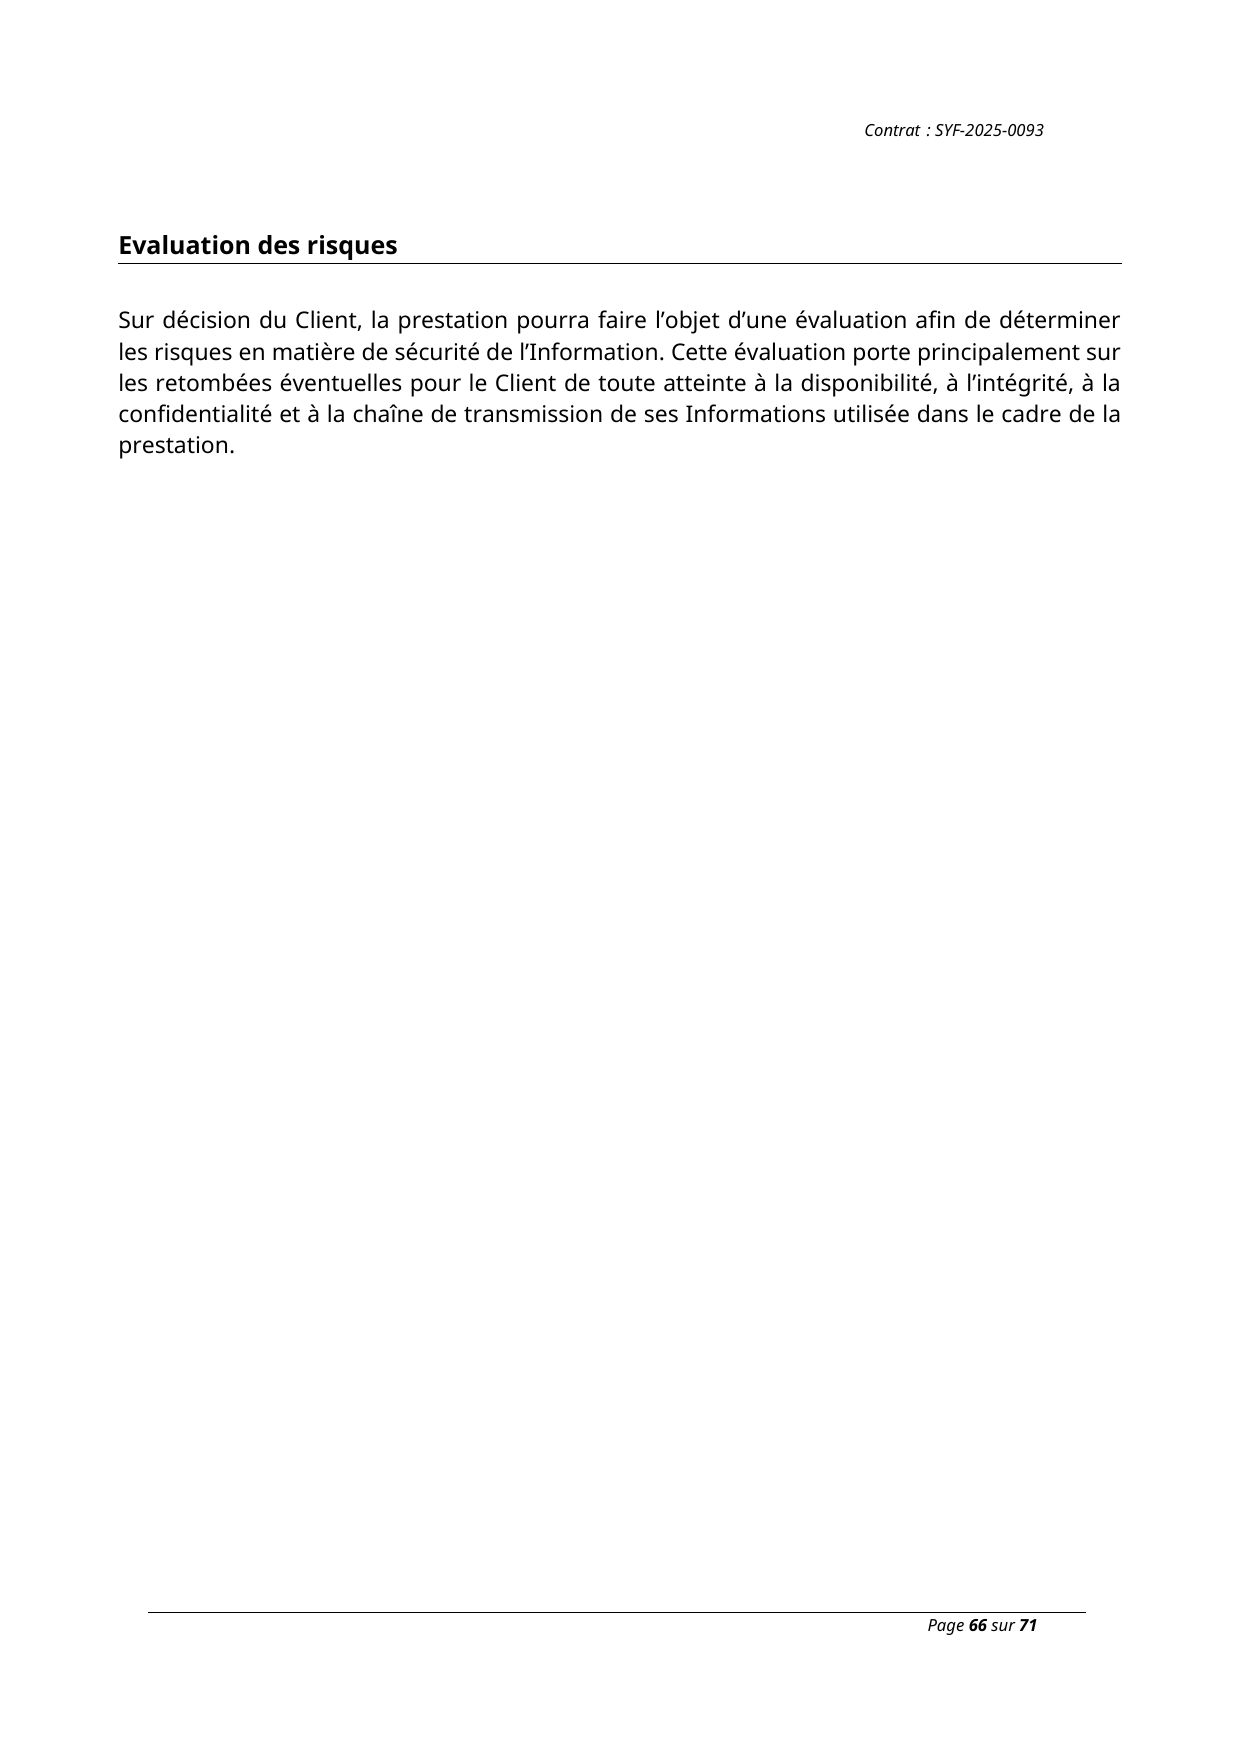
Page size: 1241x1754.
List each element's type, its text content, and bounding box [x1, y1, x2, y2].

text Evaluation des risques [118, 227, 1122, 263]
text Sur décision du Client, la prestation pourra faire l’objet d’une évaluation afin de déterminer les risques en matière de sécurité de l’Information. Cette évaluation porte principalement sur les retombées éventuelles pour le Client de toute atteinte à la disponibilité, à l’intégrité, à la confidentialité et à la chaîne de transmission de ses Informations utilisée dans le cadre de la prestation. [118, 304, 1122, 460]
